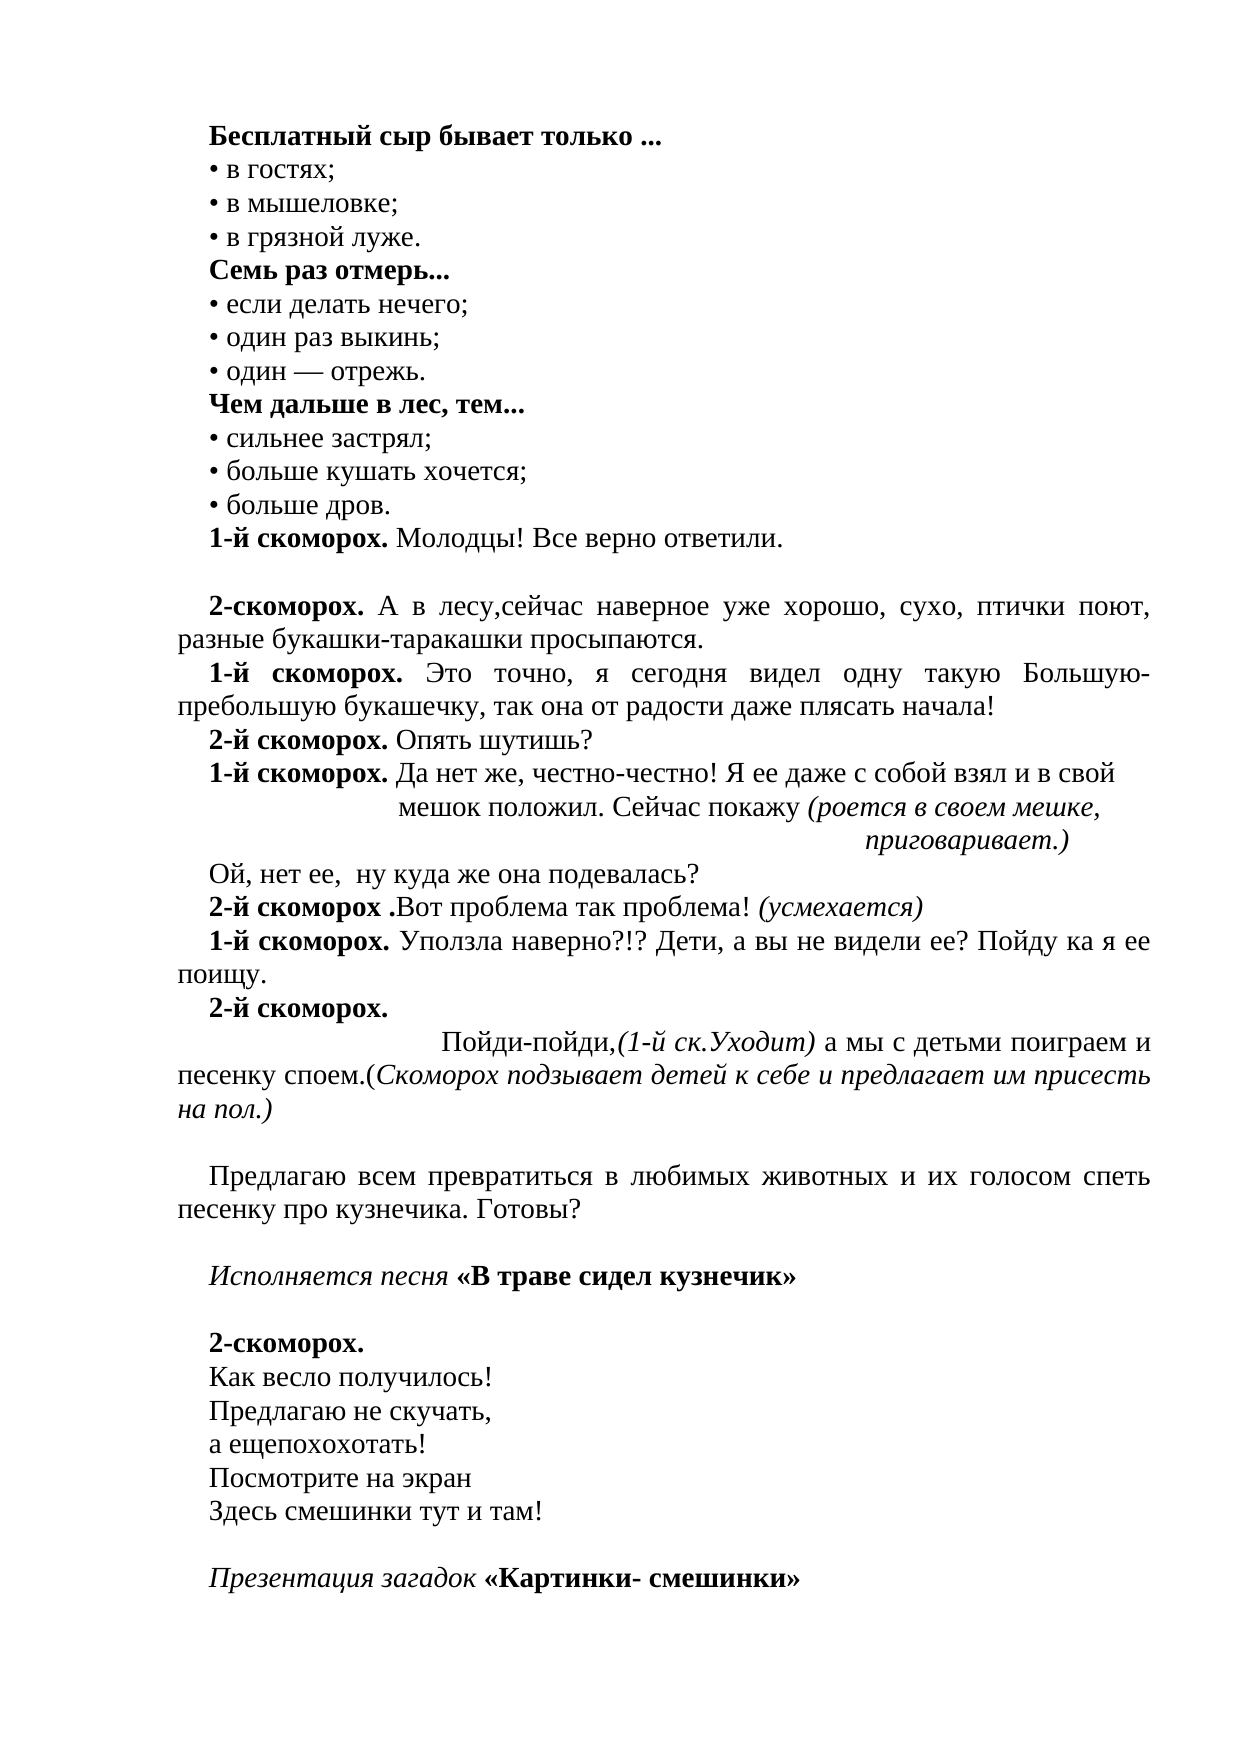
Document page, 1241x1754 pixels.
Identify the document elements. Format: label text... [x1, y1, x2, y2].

text 2-й скоморох .Вот проблема так проблема! (усмехается) [177, 889, 1152, 923]
text 1-й скоморох. Да нет же, честно-честно! Я ее даже с собой взял и в свой [177, 755, 1152, 789]
text Предлагаю всем превратиться в любимых животных и их голосом спеть песенку про кузнечика. Готовы? [177, 1158, 1152, 1225]
text • в гостях; [177, 152, 1152, 185]
text приговаривает.) [177, 822, 1152, 856]
text • в грязной луже. [177, 219, 1152, 252]
text Бесплатный сыр бывает только ... [177, 118, 1152, 152]
text Чем дальше в лес, тем... [177, 386, 1152, 420]
text Как весло получилось! [177, 1359, 1152, 1393]
text • в мышеловке; [177, 185, 1152, 219]
text • сильнее застрял; [177, 420, 1152, 453]
text Ой, нет ее, ну куда же она подевалась? [177, 856, 1152, 889]
text 1-й скоморох. Молодцы! Все верно ответили. [177, 521, 1152, 554]
text 2-й скоморох. Опять шутишь? [177, 722, 1152, 755]
text Презентация загадок «Картинки- смешинки» [177, 1560, 1152, 1594]
text Семь раз отмерь... [177, 252, 1152, 286]
text • один раз выкинь; [177, 319, 1152, 353]
text • больше дров. [177, 487, 1152, 521]
text Предлагаю не скучать, [177, 1393, 1152, 1426]
text Здесь смешинки тут и там! [177, 1493, 1152, 1527]
text 2-й скоморох. [177, 990, 1152, 1024]
text 2-скоморох. [177, 1326, 1152, 1359]
text а ещепохохотать! [177, 1426, 1152, 1460]
text • один — отрежь. [177, 353, 1152, 386]
text 1-й скоморох. Уползла наверно?!? Дети, а вы не видели ее? Пойду ка я ее поищу. [177, 923, 1152, 990]
text • больше кушать хочется; [177, 453, 1152, 487]
text • если делать нечего; [177, 286, 1152, 319]
text 1-й скоморох. Это точно, я сегодня видел одну такую Большую-пребольшую букашечку, так она от радости даже плясать начала! [177, 655, 1152, 722]
text Посмотрите на экран [177, 1460, 1152, 1493]
text Исполняется песня «В траве сидел кузнечик» [177, 1258, 1152, 1292]
text 2-скоморох. А в лесу,сейчас наверное уже хорошо, сухо, птички поют, разные букашки-таракашки просыпаются. [177, 588, 1152, 655]
text мешок положил. Сейчас покажу (роется в своем мешке, [177, 789, 1152, 822]
text Пойди-пойди,(1-й ск.Уходит) а мы с детьми поиграем и песенку споем.(Скоморох подзывает детей к себе и предлагает им присесть на пол.) [177, 1024, 1152, 1124]
